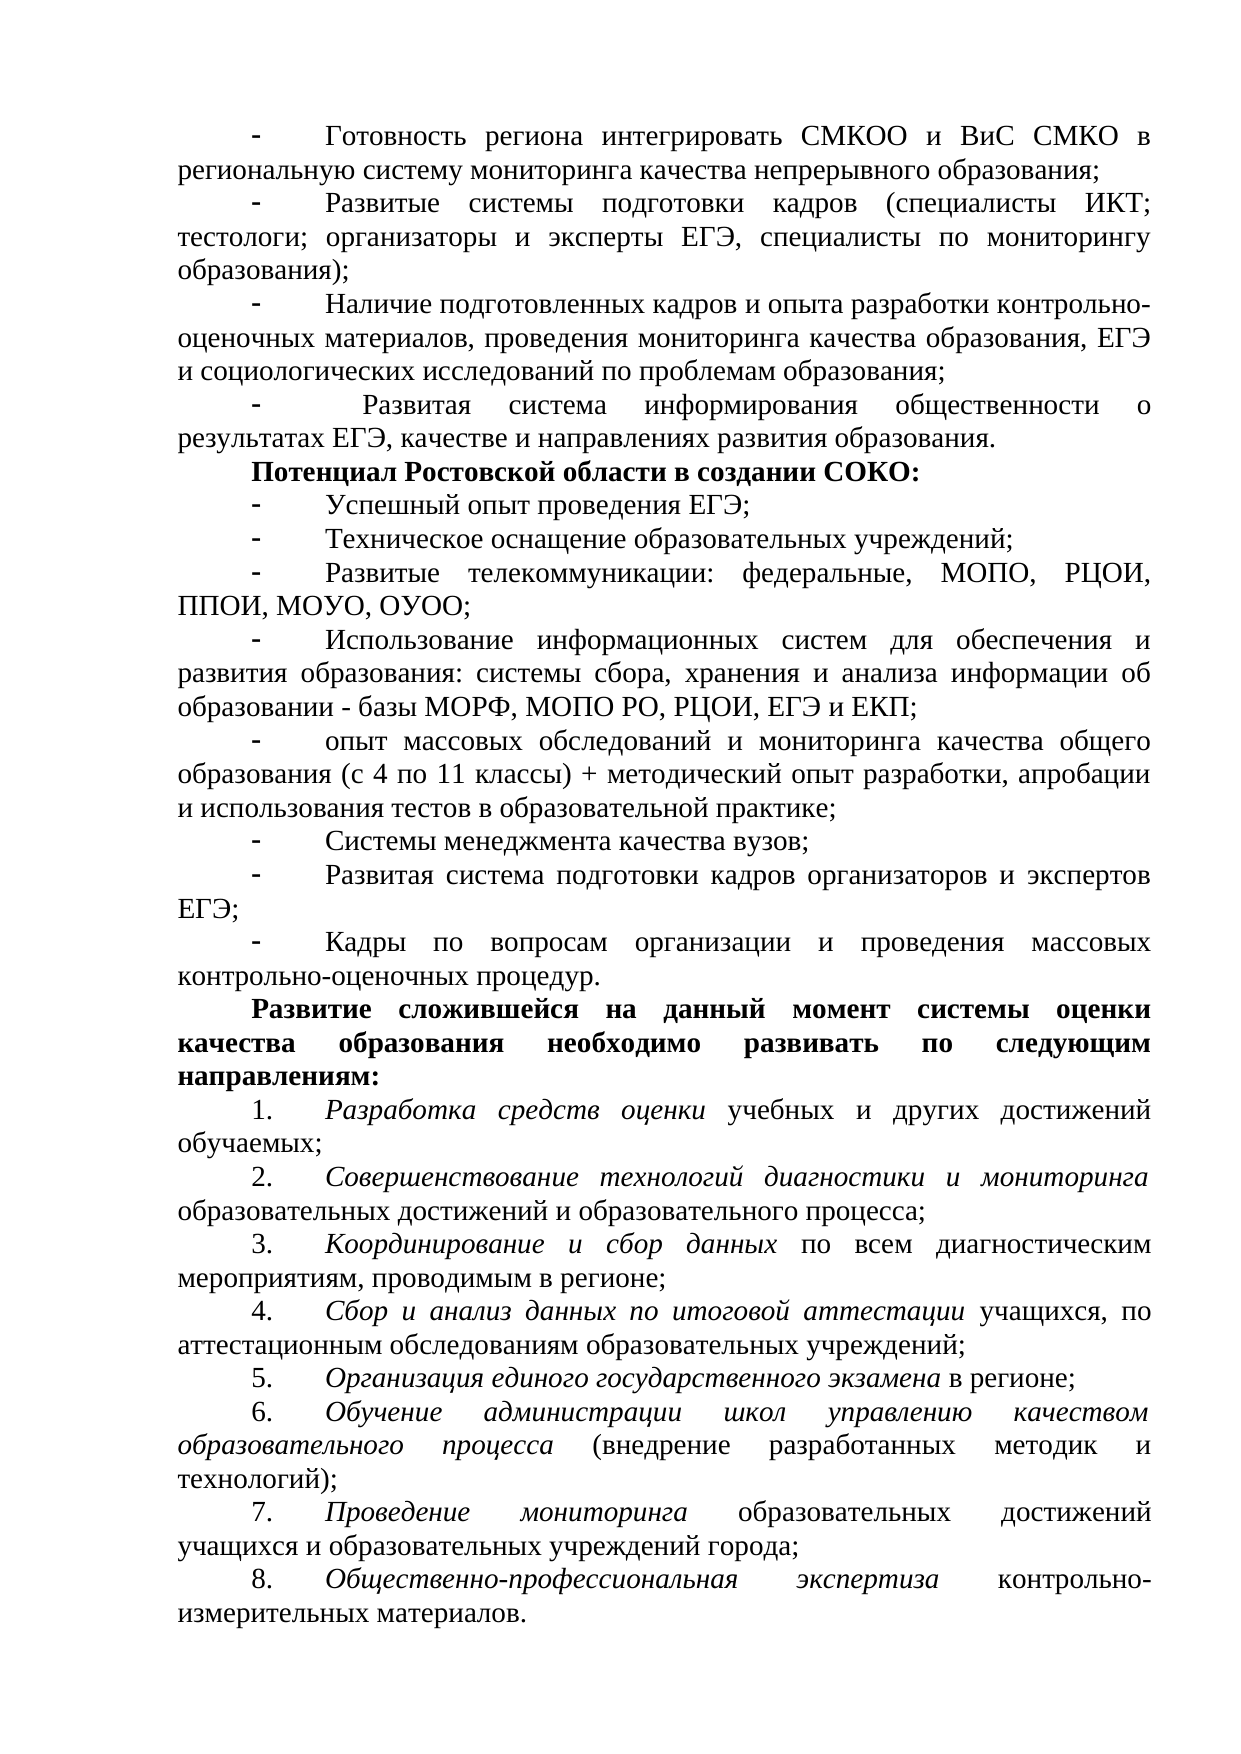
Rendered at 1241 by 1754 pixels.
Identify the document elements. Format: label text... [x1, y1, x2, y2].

list Потенциал Ростовской области в создании СОКО: [177, 454, 1152, 487]
list Готовность региона интегрировать СМКОО и ВиС СМКО в региональную систему мониторинга качества непрерывного образования; [177, 118, 1152, 185]
list Разработка средств оценки учебных и других достижений обучаемых; [177, 1092, 1152, 1159]
list Сбор и анализ данных по итоговой аттестации учащихся, по аттестационным обследованиям образовательных учреждений; [177, 1293, 1152, 1360]
list Кадры по вопросам организации и проведения массовых контрольно-оценочных процедур. [177, 924, 1152, 991]
list опыт массовых обследований и мониторинга качества общего образования (с 4 по 11 классы) + методический опыт разработки, апробации и использования тестов в образовательной практике; [177, 723, 1152, 823]
list Обучение администрации школ управлению качеством образовательного процесса (внедрение разработанных методик и технологий); [177, 1394, 1152, 1494]
list Наличие подготовленных кадров и опыта разработки контрольно- оценочных материалов, проведения мониторинга качества образования, ЕГЭ и социологических исследований по проблемам образования; [177, 286, 1152, 387]
list Системы менеджмента качества вузов; [177, 823, 1152, 857]
list Успешный опыт проведения ЕГЭ; [177, 487, 1152, 521]
list Использование информационных систем для обеспечения и развития образования: системы сбора, хранения и анализа информации об образовании - базы МОРФ, МОПО РО, РЦОИ, ЕГЭ и ЕКП; [177, 622, 1152, 723]
list Координирование и сбор данных по всем диагностическим мероприятиям, проводимым в регионе; [177, 1226, 1152, 1293]
list Развитые телекоммуникации: федеральные, МОПО, РЦОИ, ППОИ, МОУО, ОУОО; [177, 555, 1152, 622]
list Техническое оснащение образовательных учреждений; [177, 521, 1152, 555]
list Развитая система подготовки кадров организаторов и экспертов ЕГЭ; [177, 857, 1152, 924]
list Общественно-профессиональная экспертиза контрольно-измерительных материалов. [177, 1562, 1152, 1629]
list Развитие сложившейся на данный момент системы оценки качества образования необходимо развивать по следующим направлениям: [177, 991, 1152, 1092]
list Проведение мониторинга образовательных достижений учащихся и образовательных учреждений города; [177, 1494, 1152, 1562]
list Развитые системы подготовки кадров (специалисты ИКТ; тестологи; организаторы и эксперты ЕГЭ, специалисты по мониторингу образования); [177, 185, 1152, 286]
list Развитая система информирования общественности о результатах ЕГЭ, качестве и направлениях развития образования. [177, 387, 1152, 454]
list Совершенствование технологий диагностики и мониторинга образовательных достижений и образовательного процесса; [177, 1159, 1152, 1226]
list Организация единого государственного экзамена в регионе; [177, 1360, 1152, 1394]
